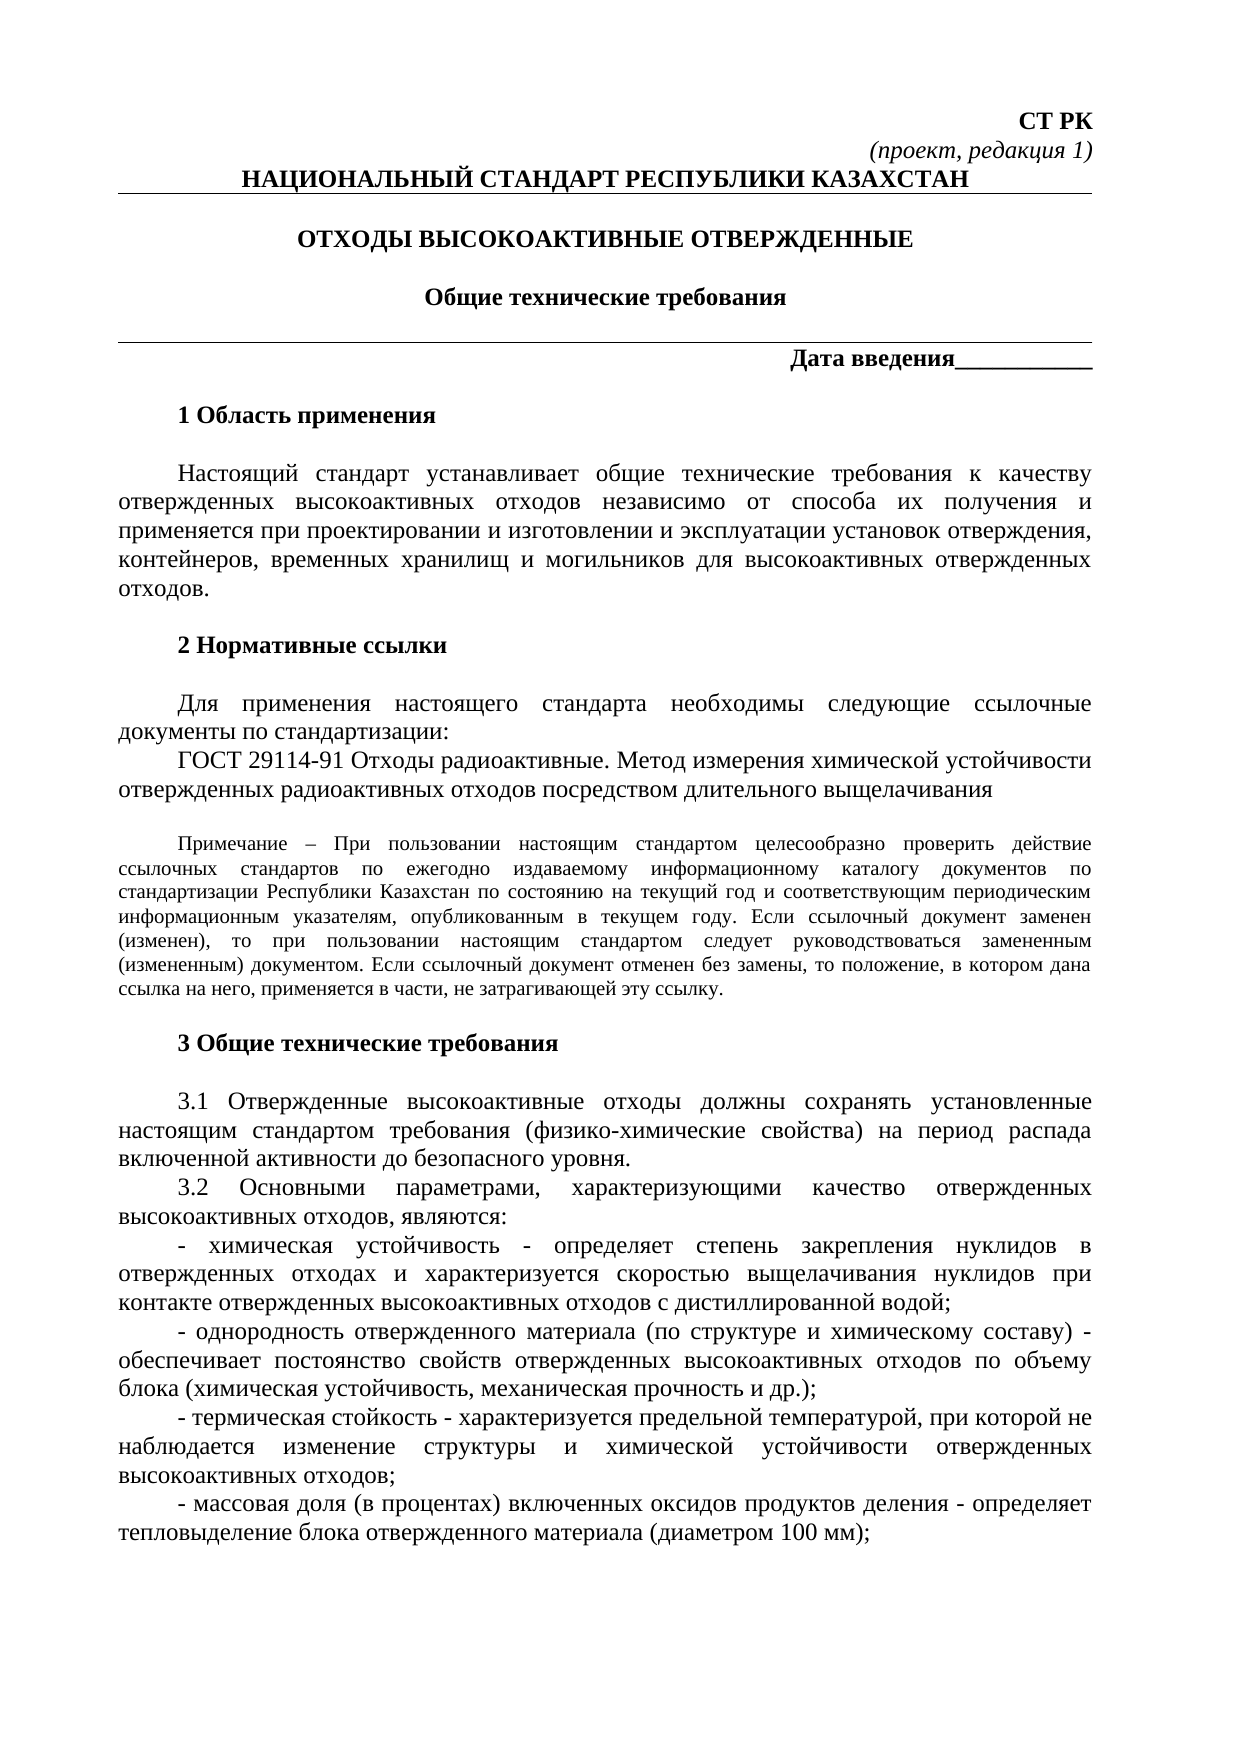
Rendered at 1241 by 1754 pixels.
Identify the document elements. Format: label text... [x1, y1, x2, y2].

text - массовая доля (в процентах) включенных оксидов продуктов деления - определяет тепловыделение блока отвержденного материала (диаметром 100 мм); [118, 1488, 1092, 1546]
text НАЦИОНАЛЬНЫЙ СТАНДАРТ РЕСПУБЛИКИ КАЗАХСТАН [118, 164, 1092, 193]
text - термическая стойкость - характеризуется предельной температурой, при которой не наблюдается изменение структуры и химической устойчивости отвержденных высокоактивных отходов; [118, 1402, 1092, 1488]
text ГОСТ 29114-91 Отходы радиоактивные. Метод измерения химической устойчивости отвержденных радиоактивных отходов посредством длительного выщелачивания [118, 745, 1092, 803]
text Настоящий стандарт устанавливает общие технические требования к качеству отвержденных высокоактивных отходов независимо от способа их получения и применяется при проектировании и изготовлении и эксплуатации установок отверждения, контейнеров, временных хранилищ и могильников для высокоактивных отвержденных отходов. [118, 458, 1092, 601]
text 3.2 Основными параметрами, характеризующими качество отвержденных высокоактивных отходов, являются: [118, 1172, 1092, 1230]
text - однородность отвержденного материала (по структуре и химическому составу) - обеспечивает постоянство свойств отвержденных высокоактивных отходов по объему блока (химическая устойчивость, механическая прочность и др.); [118, 1316, 1092, 1402]
text 1 Область применения [118, 400, 1092, 429]
text Дата введения___________ [118, 343, 1092, 371]
text 3.1 Отвержденные высокоактивные отходы должны сохранять установленные настоящим стандартом требования (физико-химические свойства) на период распада включенной активности до безопасного уровня. [118, 1086, 1092, 1172]
text - химическая устойчивость - определяет степень закрепления нуклидов в отвержденных отходах и характеризуется скоростью выщелачивания нуклидов при контакте отвержденных высокоактивных отходов с дистиллированной водой; [118, 1230, 1092, 1316]
text ОТХОДЫ ВЫСОКОАКТИВНЫЕ ОТВЕРЖДЕННЫЕ [118, 224, 1092, 253]
text Для применения настоящего стандарта необходимы следующие ссылочные документы по стандартизации: [118, 688, 1092, 745]
text Общие технические требования [118, 282, 1092, 311]
text 2 Нормативные ссылки [118, 630, 1092, 659]
text Примечание – При пользовании настоящим стандартом целесообразно проверить действие ссылочных стандартов по ежегодно издаваемому информационному каталогу документов по стандартизации Республики Казахстан по состоянию на текущий год и соответствующим периодическим информационным указателям, опубликованным в текущем году. Если ссылочный документ заменен (изменен), то при пользовании настоящим стандартом следует руководствоваться замененным (измененным) документом. Если ссылочный документ отменен без замены, то положение, в котором дана ссылка на него, применяется в части, не затрагивающей эту ссылку. [118, 831, 1092, 1000]
text 3 Общие технические требования [118, 1028, 1092, 1057]
